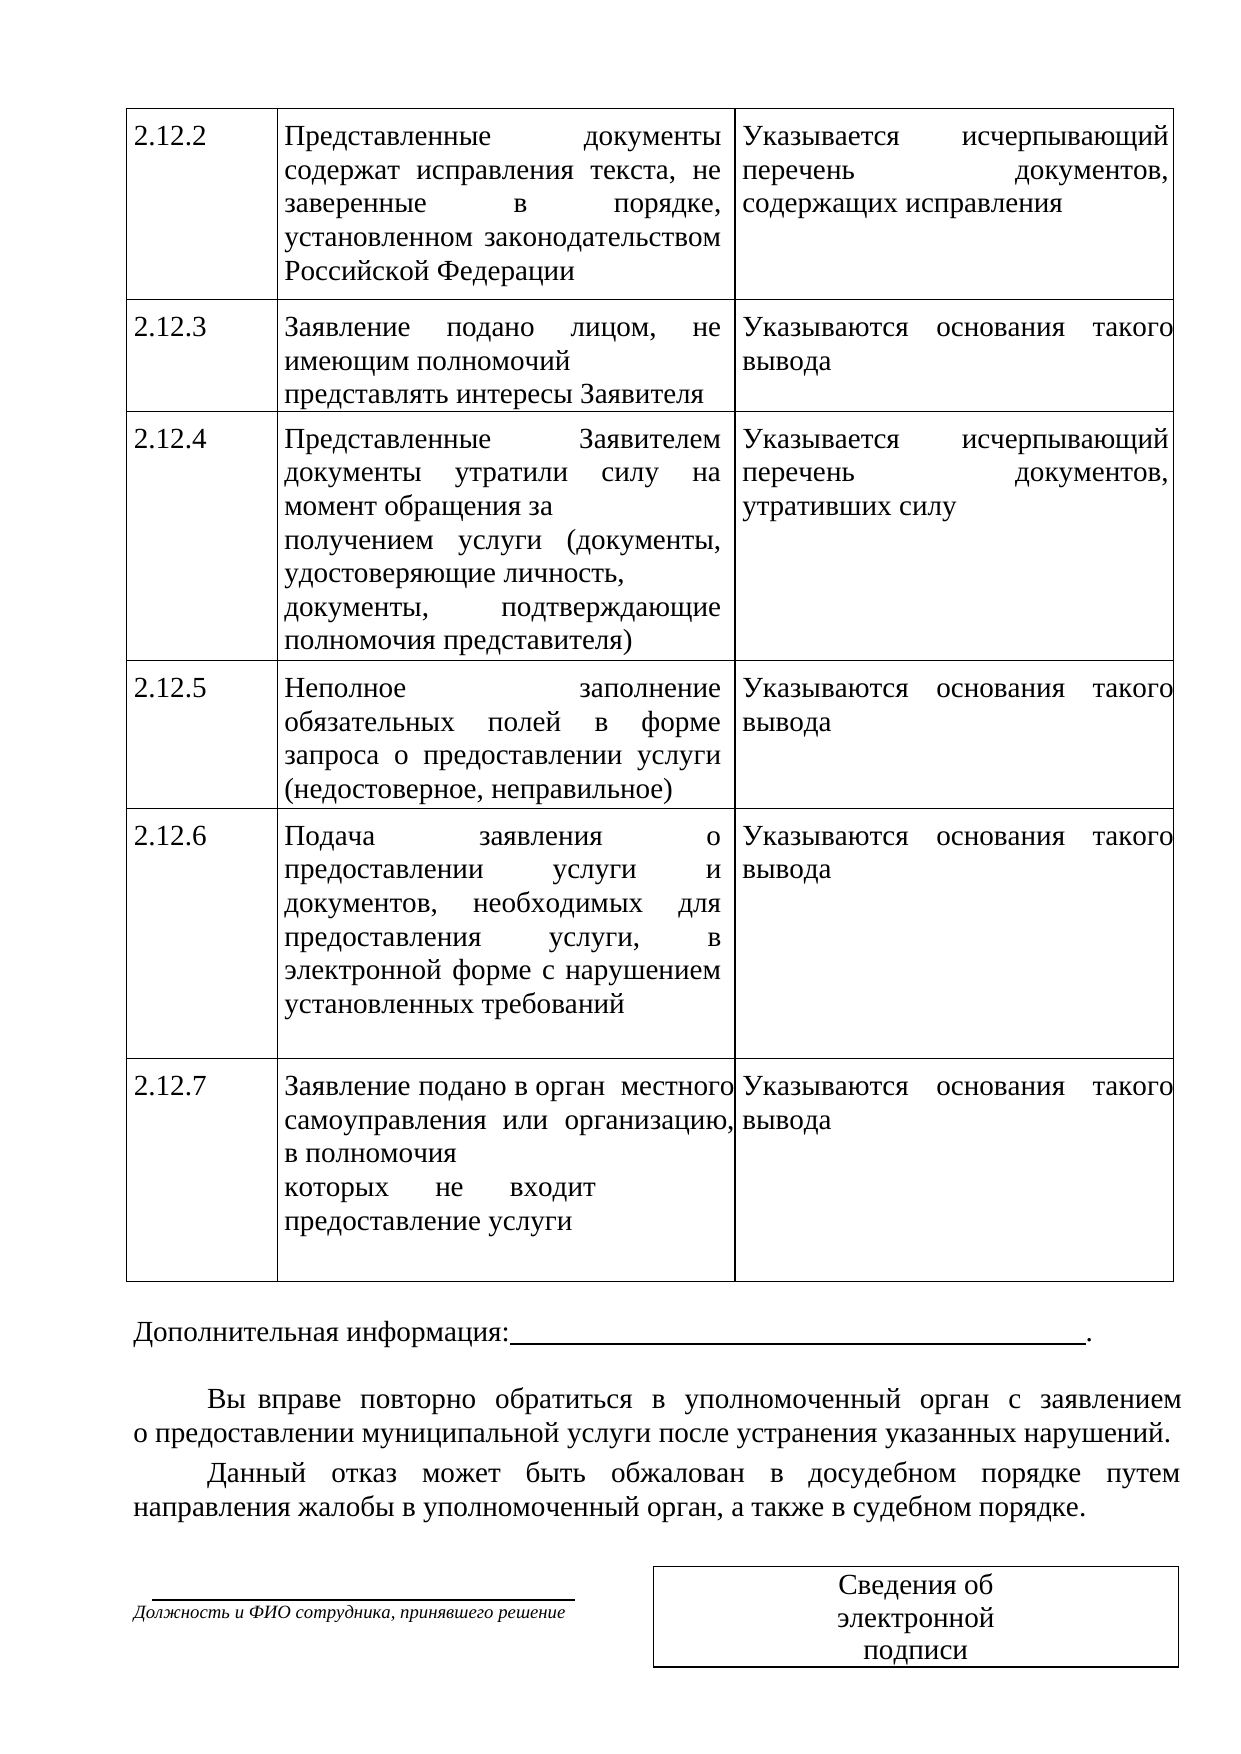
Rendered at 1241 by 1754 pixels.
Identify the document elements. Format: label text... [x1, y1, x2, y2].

text Дополнительная информация: . [133, 1314, 1196, 1347]
table_cell 2.12.5 [127, 661, 277, 808]
table_header Указывается исчерпывающий перечень документов, содержащих исправления [736, 109, 1173, 299]
table_header Должность и ФИО сотрудника, принявшего решение [113, 1566, 653, 1666]
table_cell Заявление подано в орган местного самоуправления или организацию, в полномочия которых не входит предоставление услуги [278, 1059, 734, 1281]
table_cell Указываются основания такого вывода [736, 809, 1173, 1058]
text Вы вправе повторно обратиться в уполномоченный орган с заявлением о предоставлении муниципальной услуги после устранения указанных нарушений. [133, 1381, 1182, 1448]
table_cell Указывается исчерпывающий перечень документов, утративших силу [736, 412, 1173, 660]
table_cell Указываются основания такого вывода [736, 300, 1173, 411]
table_cell Подача заявления о предоставлении услуги и документов, необходимых для предоставления услуги, в электронной форме с нарушением установленных требований [278, 809, 734, 1058]
table_cell Неполное заполнение обязательных полей в форме запроса о предоставлении услуги (недостоверное, неправильное) [278, 661, 734, 808]
table_cell Указываются основания такого вывода [736, 1059, 1173, 1281]
table_cell Представленные Заявителем документы утратили силу на момент обращения за получением услуги (документы, удостоверяющие личность, документы, подтверждающие полномочия представителя) [278, 412, 734, 660]
table_header Представленные документы содержат исправления текста, не заверенные в порядке, установленном законодательством Российской Федерации [278, 109, 734, 299]
table_cell 2.12.6 [127, 809, 277, 1058]
table_header Сведения об электронной подписи [654, 1567, 1178, 1666]
table_cell Заявление подано лицом, не имеющим полномочий представлять интересы Заявителя [278, 300, 734, 411]
table_cell Указываются основания такого вывода [736, 661, 1173, 808]
table_cell 2.12.7 [127, 1059, 277, 1281]
table_header 2.12.2 [127, 109, 277, 299]
table_cell 2.12.4 [127, 412, 277, 660]
text Данный отказ может быть обжалован в досудебном порядке путем направления жалобы в уполномоченный орган, а также в судебном порядке. [133, 1455, 1181, 1522]
table_cell 2.12.3 [127, 300, 277, 411]
